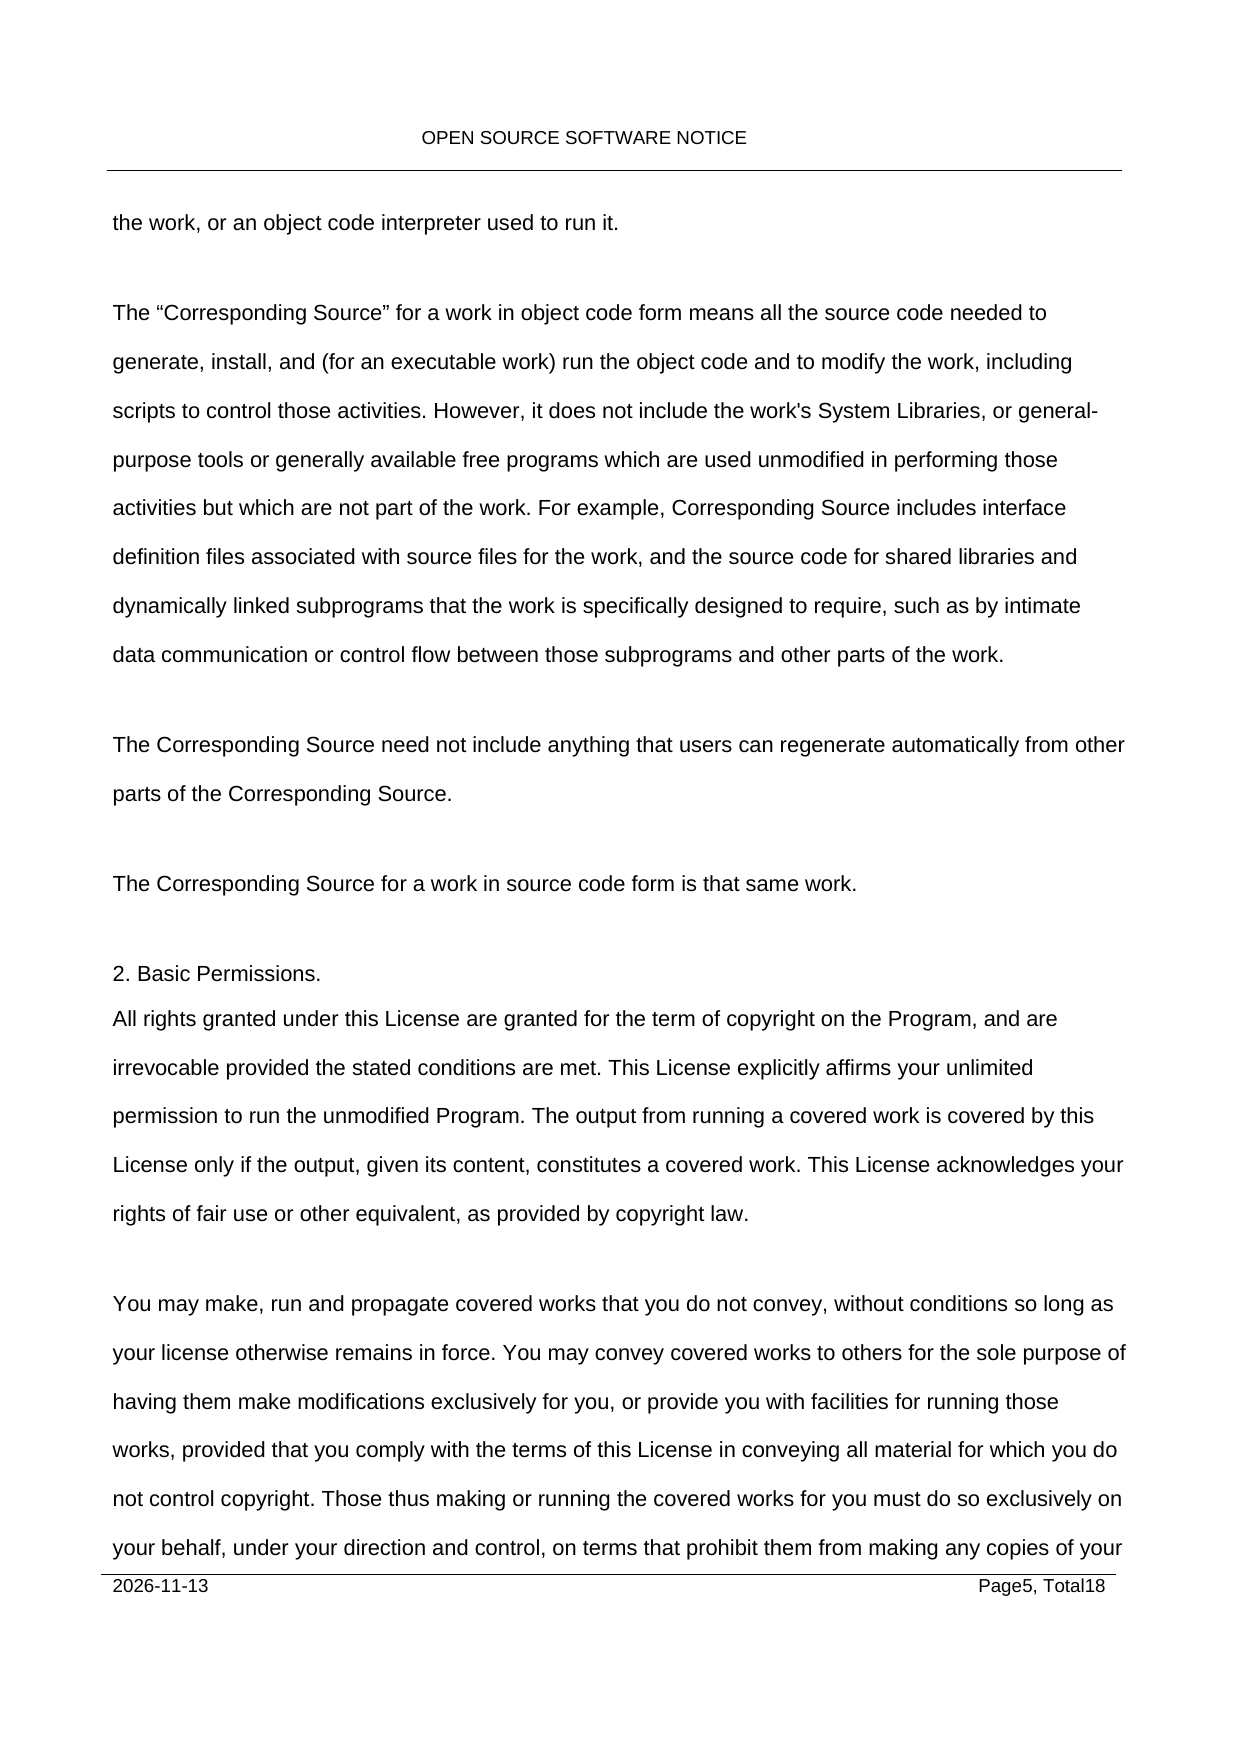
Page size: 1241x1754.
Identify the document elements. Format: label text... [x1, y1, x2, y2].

text 2. Basic Permissions. [112, 957, 1128, 990]
text The Corresponding Source need not include anything that users can regenerate automatically from other parts of the Corresponding Source. [112, 728, 1128, 809]
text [112, 1287, 1128, 1564]
text All rights granted under this License are granted for the term of copyright on the Program, and are irrevocable provided the stated conditions are met. This License explicitly affirms your unlimited permission to run the unmodified Program. The output from running a covered work is covered by this License only if the output, given its content, constitutes a covered work. This License acknowledges your rights of fair use or other equivalent, as provided by copyright law. [112, 1002, 1128, 1230]
text The “Corresponding Source” for a work in object code form means all the source code needed to generate, install, and (for an executable work) run the object code and to modify the work, including scripts to control those activities. However, it does not include the work's System Libraries, or general-purpose tools or generally available free programs which are used unmodified in performing those activities but which are not part of the work. For example, Corresponding Source includes interface definition files associated with source files for the work, and the source code for shared libraries and dynamically linked subprograms that the work is specifically designed to require, such as by intimate data communication or control flow between those subprograms and other parts of the work. [112, 297, 1128, 670]
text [112, 206, 1128, 239]
text The Corresponding Source for a work in source code form is that same work. [112, 867, 1128, 899]
